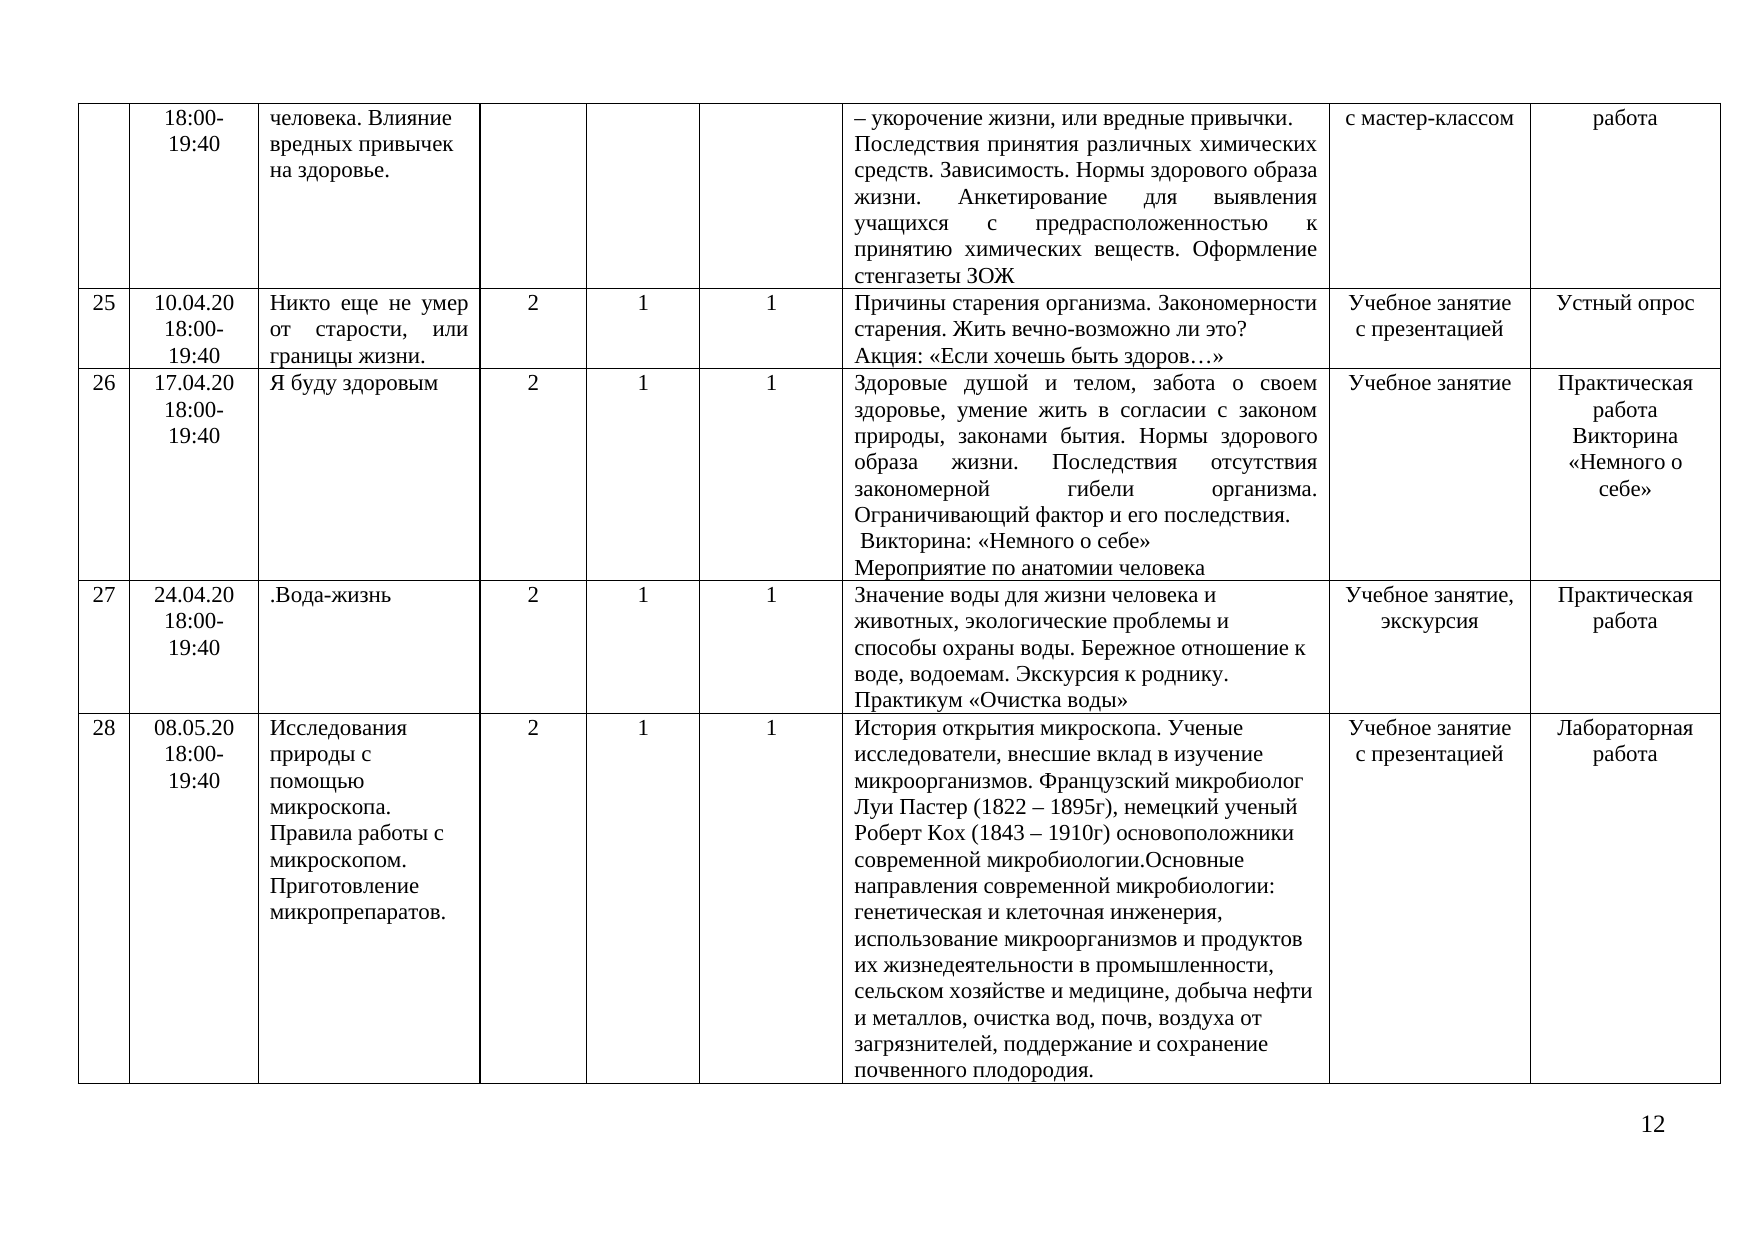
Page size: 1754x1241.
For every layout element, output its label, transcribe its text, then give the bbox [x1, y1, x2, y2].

table_cell 1 [587, 104, 699, 288]
table_cell 1 [700, 289, 842, 368]
table_cell 1 [587, 714, 699, 1083]
table_cell 2 [481, 104, 586, 288]
table_cell Практическая работа [1531, 581, 1720, 713]
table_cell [130, 714, 258, 1083]
table_cell Практическая работа [1531, 104, 1720, 288]
table_cell 27 [79, 581, 129, 713]
table_cell Устный опрос [1531, 289, 1720, 368]
table_cell 1 [700, 714, 842, 1083]
table_cell Учебное занятие [1330, 369, 1530, 580]
table_cell Лабораторная работа [1531, 714, 1720, 1083]
table_cell Здоровые душой и телом, забота о своем здоровье, умение жить в согласии с законом природы, законами бытия. Нормы здорового образа жизни. Последствия отсутствия закономерной гибели организма. Ограничивающий фактор и его последствия. Викторина: «Немного о себе» Мероприятие по анатомии человека [843, 369, 1329, 580]
table_cell Учебное занятие с презентацией [1330, 289, 1530, 368]
table_cell Учебное занятие, экскурсия [1330, 581, 1530, 713]
table_cell 1 [700, 104, 842, 288]
table_cell 24 [79, 104, 129, 288]
table_cell 2 [481, 714, 586, 1083]
table_cell 2 [481, 369, 586, 580]
table_cell 1 [700, 581, 842, 713]
table_cell Значение воды для жизни человека и животных, экологические проблемы и способы охраны воды. Бережное отношение к воде, водоемам. Экскурсия к роднику. Практикум «Очистка воды» [843, 581, 1329, 713]
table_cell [259, 104, 479, 288]
table_cell 1 [587, 581, 699, 713]
table_cell Никто еще не умер от старости, или границы жизни. [259, 289, 479, 368]
table_cell 2 [481, 581, 586, 713]
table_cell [843, 104, 1329, 288]
table_cell .Вода-жизнь [259, 581, 479, 713]
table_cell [843, 714, 1329, 1083]
table_cell 1 [587, 369, 699, 580]
table_cell 2 [481, 289, 586, 368]
table_cell 26 [79, 369, 129, 580]
table_cell 28 [79, 714, 129, 1083]
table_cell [259, 714, 479, 1083]
table_cell Практическая работа Викторина «Немного о себе» [1531, 369, 1720, 580]
table_cell 1 [587, 289, 699, 368]
table_cell 25 [79, 289, 129, 368]
table_cell 24.04.20 18:00-19:40 [130, 581, 258, 713]
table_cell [1330, 104, 1530, 288]
table_cell 10.04.20 18:00-19:40 [130, 289, 258, 368]
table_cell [130, 104, 258, 288]
table_cell Я буду здоровым [259, 369, 479, 580]
table_cell 1 [700, 369, 842, 580]
table_cell 17.04.20 18:00-19:40 [130, 369, 258, 580]
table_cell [1330, 714, 1530, 1083]
table_cell Причины старения организма. Закономерности старения. Жить вечно-возможно ли это? Акция: «Если хочешь быть здоров…» [843, 289, 1329, 368]
